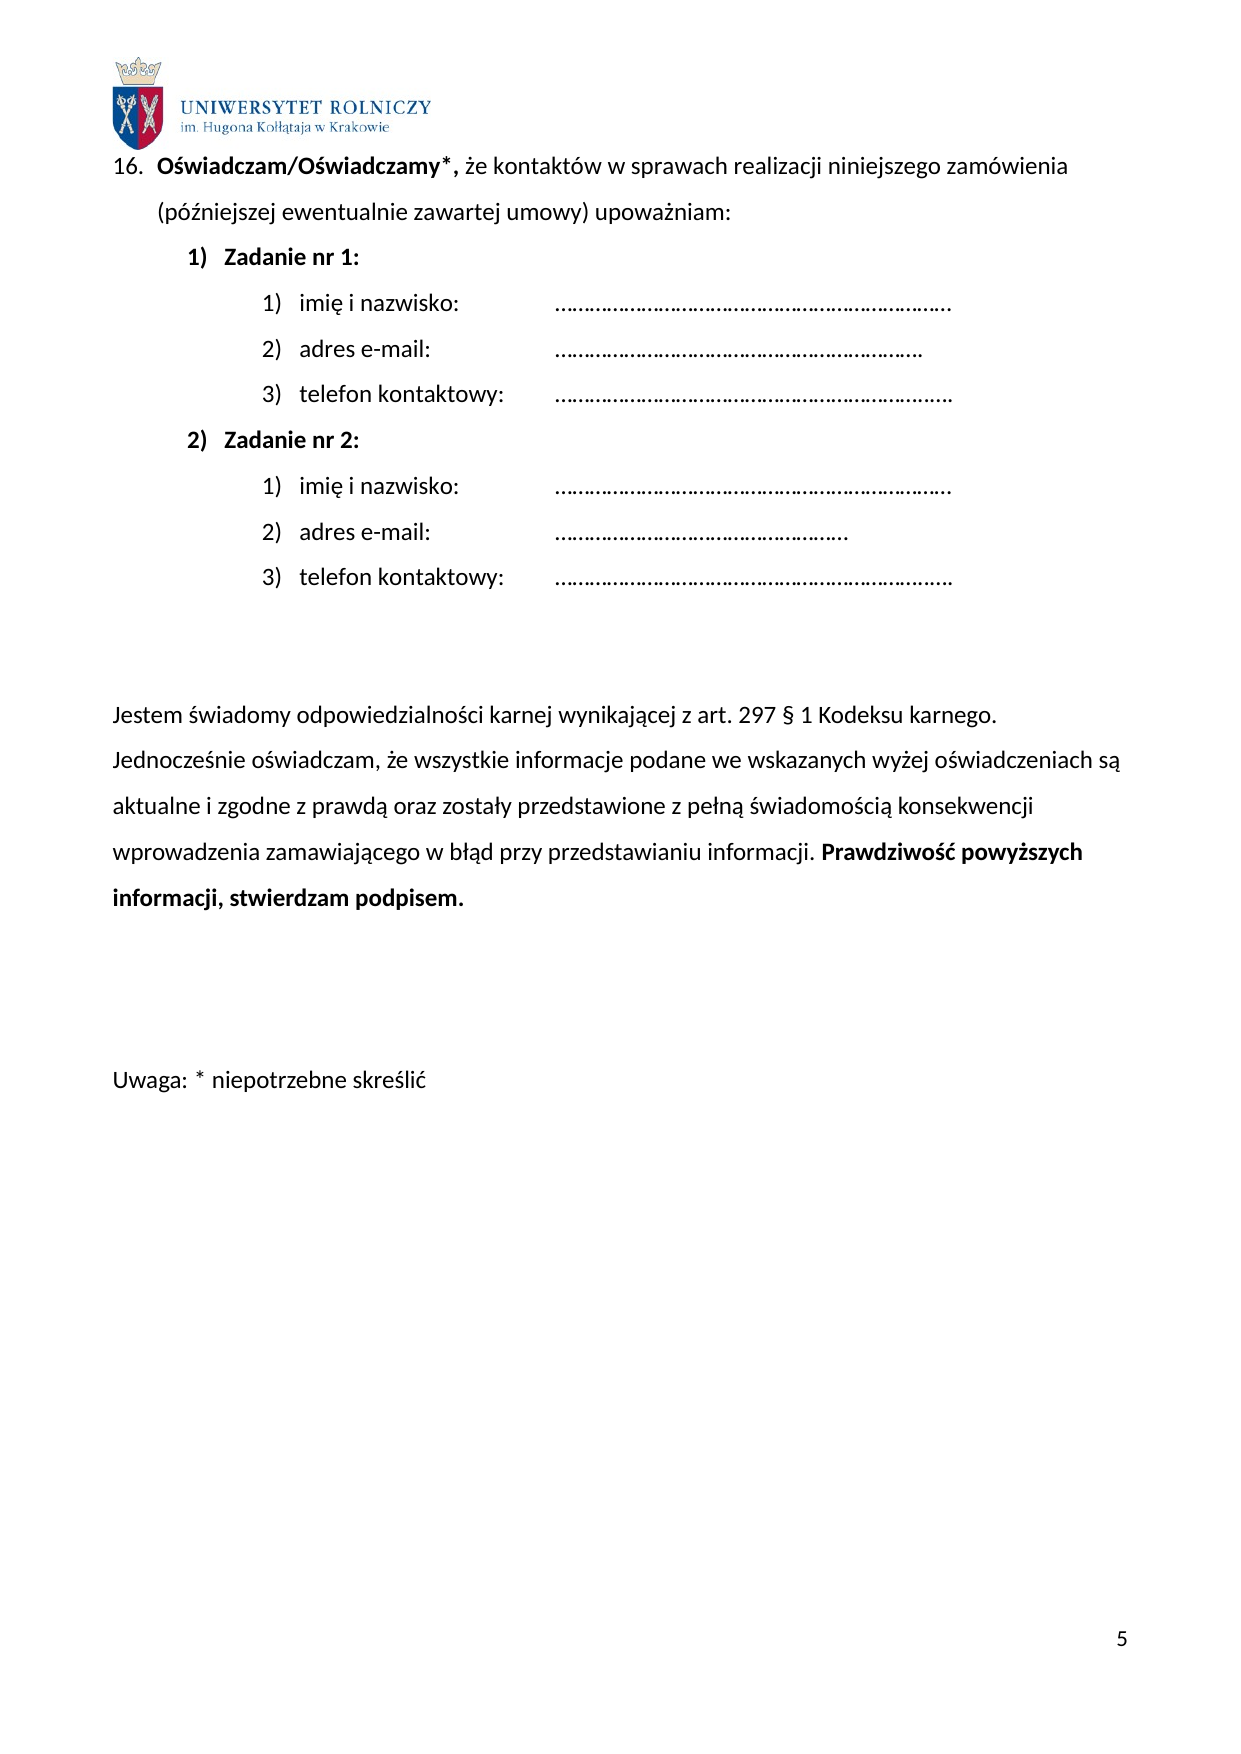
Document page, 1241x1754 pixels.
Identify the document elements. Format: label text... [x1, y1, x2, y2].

list imię i nazwisko: …………………………………………………………… [262, 287, 1128, 318]
list adres e-mail: …………………………………………… [262, 516, 1128, 546]
list telefon kontaktowy: ………………………………………………………..…. [262, 379, 1128, 409]
text Uwaga: * niepotrzebne skreślić [112, 1064, 1128, 1095]
list Zadanie nr 1: [187, 241, 1128, 272]
text Jestem świadomy odpowiedzialności karnej wynikającej z art. 297 § 1 Kodeksu karnego. Jednocześnie oświadczam, że wszystkie informacje podane we wskazanych wyżej oświadczeniach są aktualne i zgodne z prawdą oraz zostały przedstawione z pełną świadomością konsekwencji wprowadzenia zamawiającego w błąd przy przedstawianiu informacji. Prawdziwość powyższych informacji, stwierdzam podpisem. [112, 699, 1128, 912]
list Zadanie nr 2: [187, 424, 1128, 455]
list imię i nazwisko: …………………………………………………………… [262, 470, 1128, 501]
list telefon kontaktowy: ………………………………………………………..…. [262, 562, 1128, 592]
list adres e-mail: ………………………………………………………. [262, 333, 1128, 363]
list Oświadczam/Oświadczamy*, że kontaktów w sprawach realizacji niniejszego zamówienia (późniejszej ewentualnie zawartej umowy) upoważniam: [112, 150, 1128, 226]
picture [112, 57, 431, 150]
